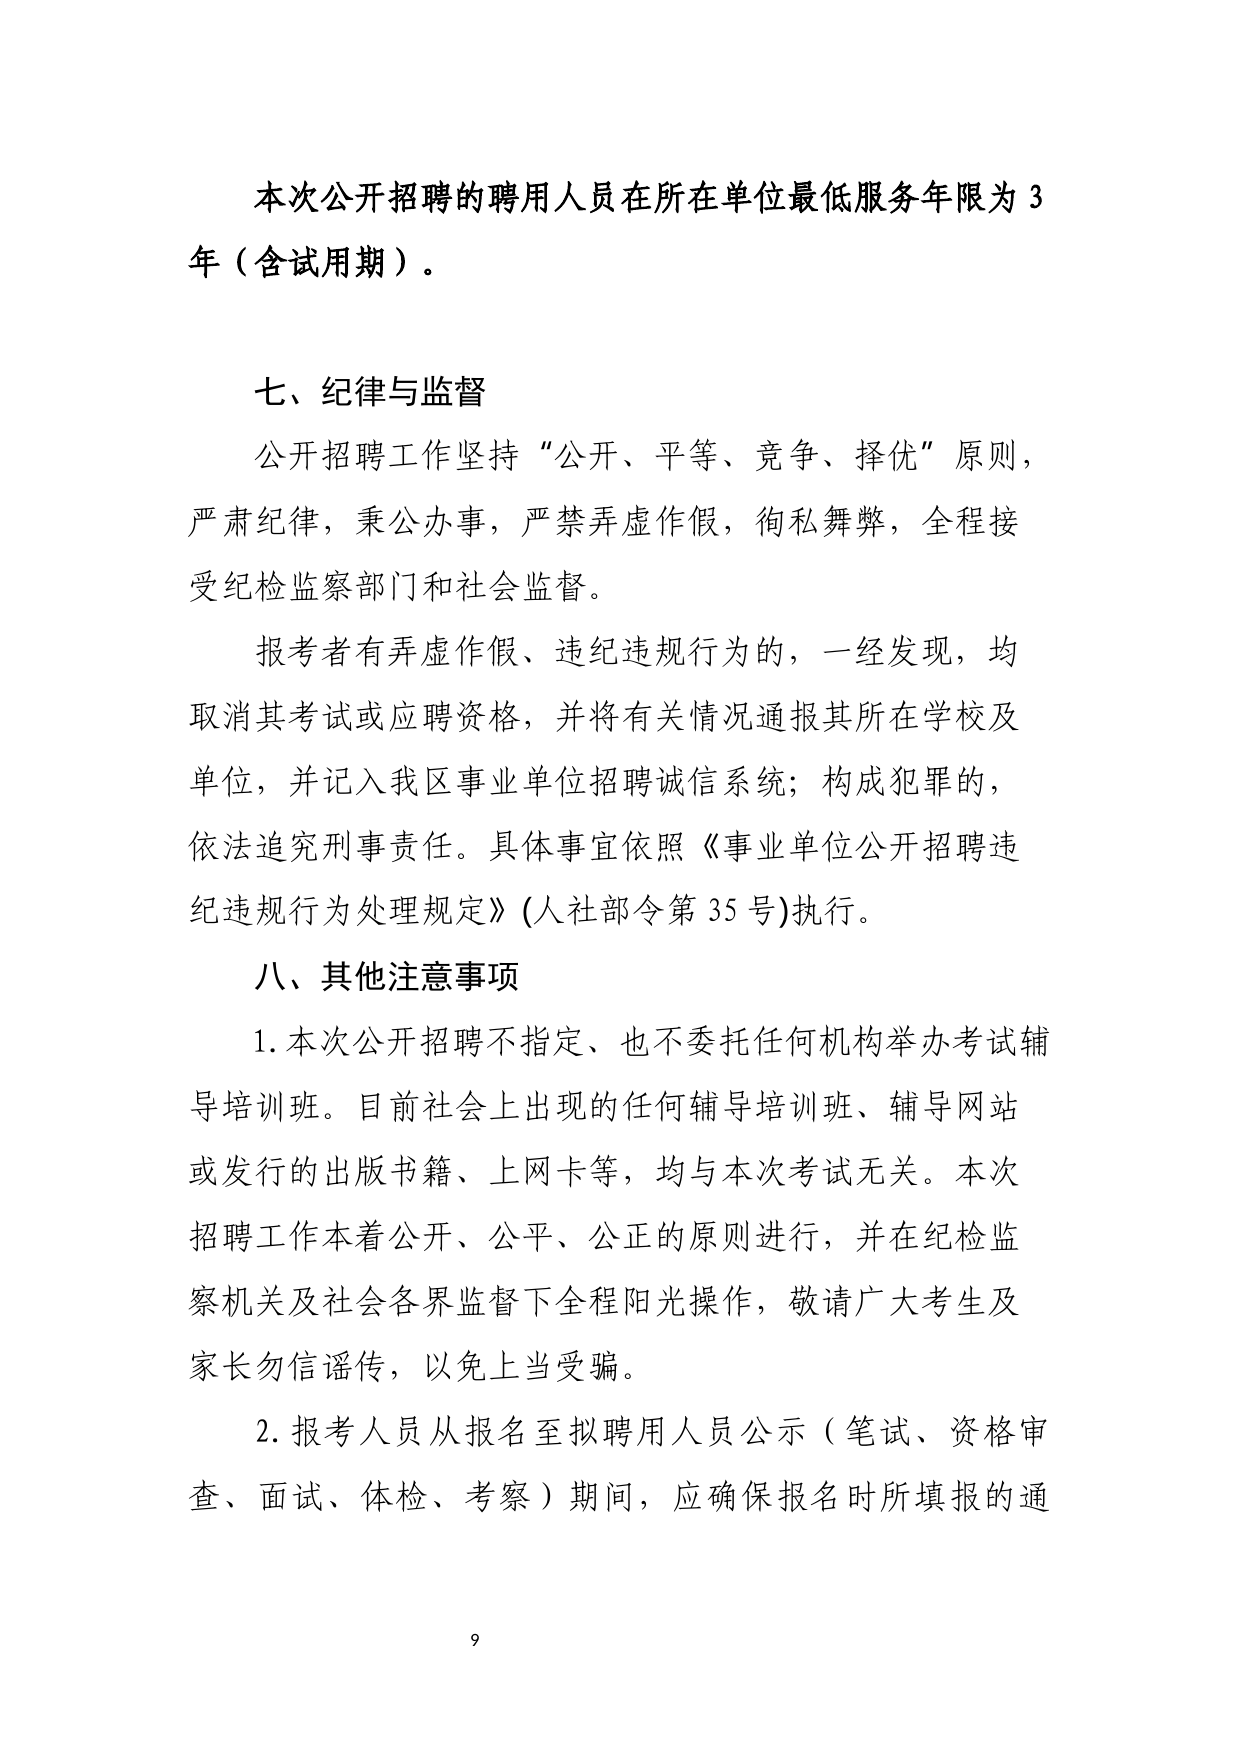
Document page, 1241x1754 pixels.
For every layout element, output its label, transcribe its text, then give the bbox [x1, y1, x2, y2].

text 1.本次公开招聘不指定、也不委托任何机构举办考试辅导培训班。目前社会上出现的任何辅导培训班、辅导网站或发行的出版书籍、上网卡等，均与本次考试无关。本次招聘工作本着公开、公平、公正的原则进行，并在纪检监察机关及社会各界监督下全程阳光操作，敬请广大考生及家长勿信谣传，以免上当受骗。 [187, 1007, 1053, 1397]
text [187, 1397, 1053, 1527]
text 本次公开招聘的聘用人员在所在单位最低服务年限为3年（含试用期）。 [187, 162, 1053, 292]
text 报考者有弄虚作假、违纪违规行为的，一经发现，均取消其考试或应聘资格，并将有关情况通报其所在学校及单位，并记入我区事业单位招聘诚信系统；构成犯罪的，依法追究刑事责任。具体事宜依照《事业单位公开招聘违纪违规行为处理规定》(人社部令第35号)执行。 [187, 617, 1053, 942]
text 公开招聘工作坚持“公开、平等、竞争、择优”原则，严肃纪律，秉公办事，严禁弄虚作假，徇私舞弊，全程接受纪检监察部门和社会监督。 [187, 422, 1053, 617]
text 八、其他注意事项 [187, 942, 1053, 1007]
text 七、纪律与监督 [187, 357, 1053, 422]
